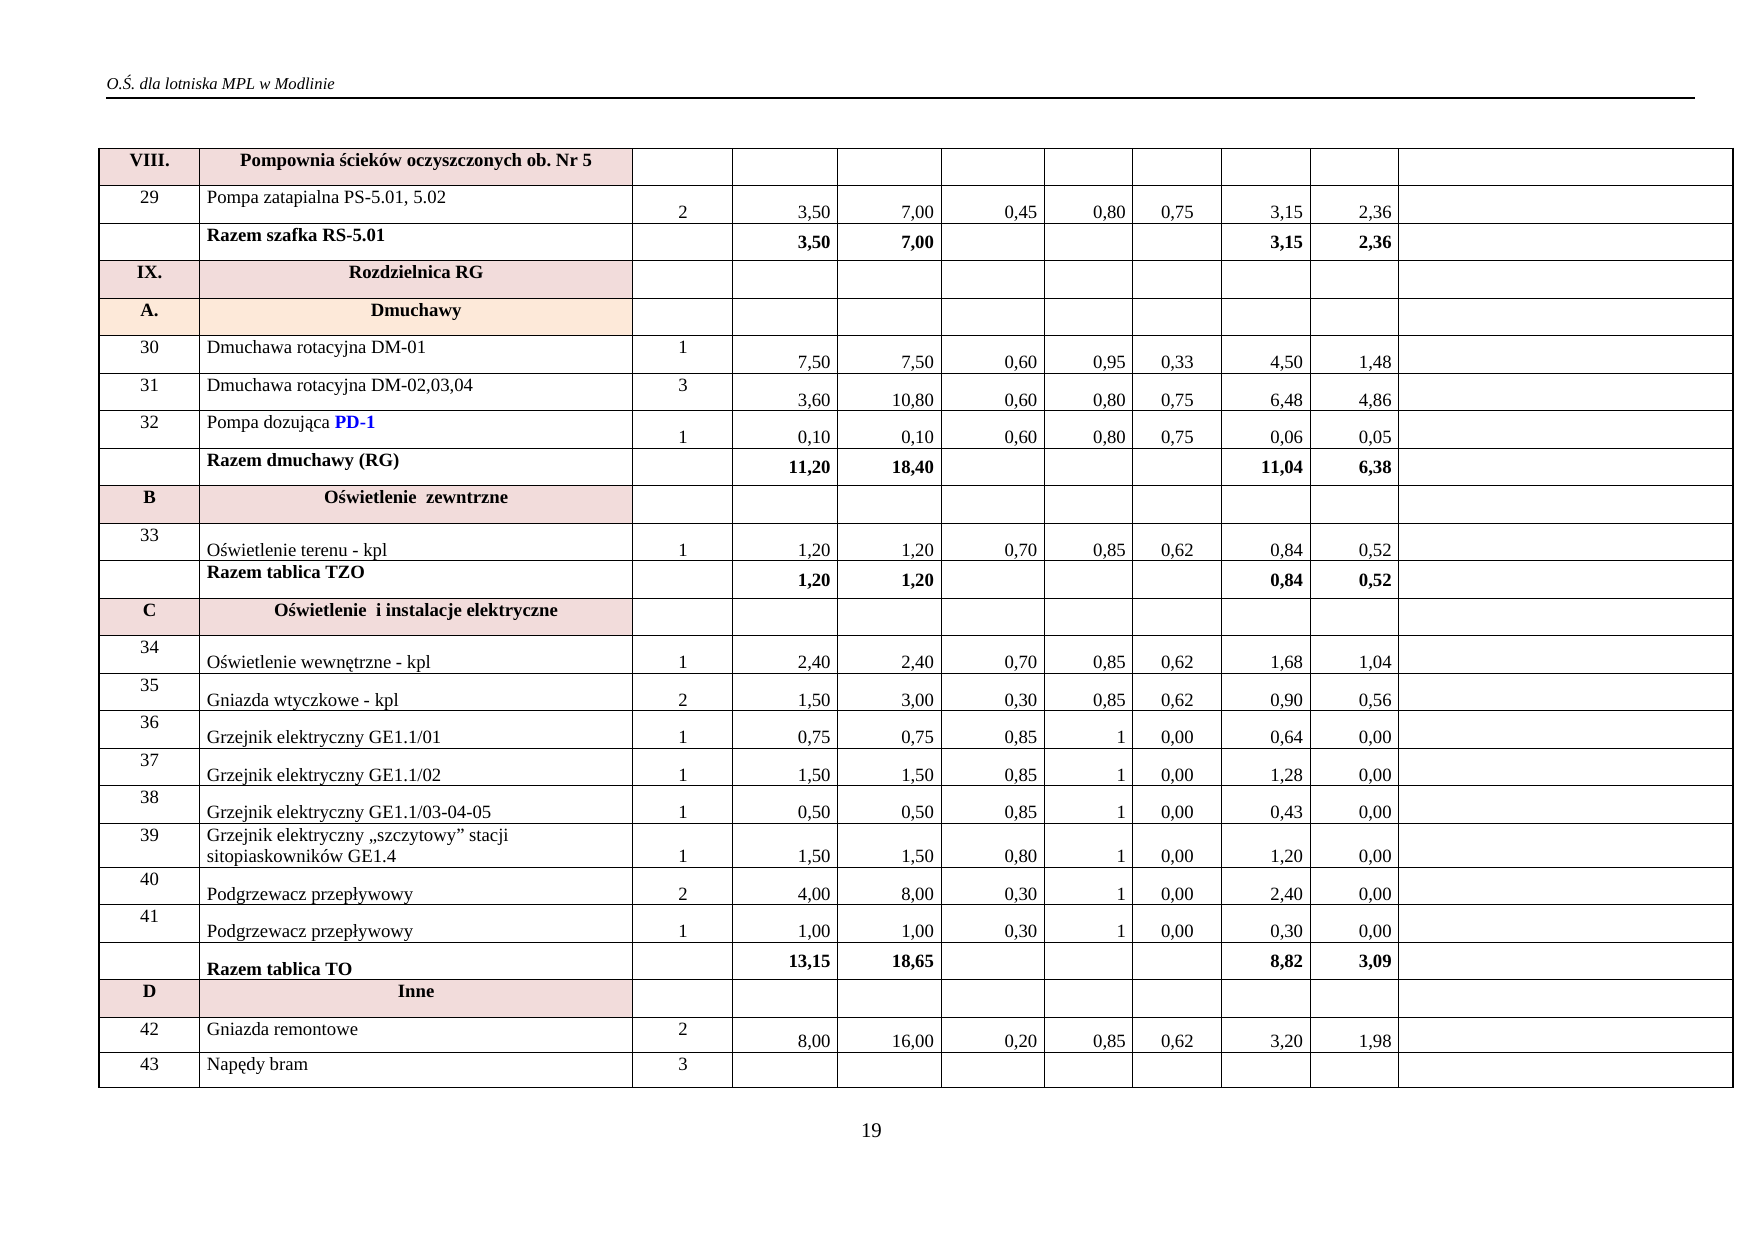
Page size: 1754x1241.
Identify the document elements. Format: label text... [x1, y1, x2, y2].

table_cell 3,09 [1311, 943, 1398, 979]
table_cell 0,84 [1222, 561, 1310, 598]
table_cell [633, 599, 732, 635]
table_cell [1399, 524, 1732, 560]
table_cell 0,62 [1133, 524, 1221, 560]
table_cell [633, 943, 732, 979]
table_cell [942, 224, 1044, 260]
table_cell 2,36 [1311, 224, 1398, 260]
table_cell Pompownia ścieków oczyszczonych ob. Nr 5 [200, 149, 632, 185]
table_cell [633, 561, 732, 598]
table_cell [1045, 149, 1132, 185]
table_cell [942, 299, 1044, 335]
table_cell 43 [100, 1053, 199, 1087]
table_cell [633, 299, 732, 335]
table_cell 0,00 [1133, 905, 1221, 942]
table_cell 1,20 [838, 561, 941, 598]
table_cell 0,75 [838, 711, 941, 748]
table_cell 4,86 [1311, 374, 1398, 410]
table_cell 1,20 [838, 524, 941, 560]
table_cell [633, 224, 732, 260]
table_cell [1222, 599, 1310, 635]
table_cell 1,20 [733, 561, 837, 598]
table_cell 3,00 [838, 674, 941, 710]
table_cell 1,68 [1222, 636, 1310, 673]
table_cell 0,80 [1045, 411, 1132, 448]
table_cell 0,45 [942, 186, 1044, 223]
table_cell [1399, 149, 1732, 185]
table_cell 1,00 [733, 905, 837, 942]
table_cell 1 [633, 905, 732, 942]
table_cell 0,95 [1045, 336, 1132, 373]
table_cell 36 [100, 711, 199, 748]
table_cell 1 [633, 749, 732, 785]
table_cell Grzejnik elektryczny „szczytowy” stacji sitopiaskowników GE1.4 [200, 824, 632, 867]
table_cell Pompa zatapialna PS-5.01, 5.02 [200, 186, 632, 223]
table_cell 0,30 [942, 674, 1044, 710]
table_cell [942, 980, 1044, 1017]
table_cell [733, 1053, 837, 1087]
table_cell 0,00 [1133, 711, 1221, 748]
table_cell 0,64 [1222, 711, 1310, 748]
table_cell [1399, 224, 1732, 260]
table_cell [1399, 299, 1732, 335]
table_cell 1 [633, 336, 732, 373]
table_cell [1045, 261, 1132, 298]
table_cell [1399, 824, 1732, 867]
table_cell 3,50 [733, 186, 837, 223]
table_cell 1,00 [838, 905, 941, 942]
table_cell [1045, 486, 1132, 523]
table_cell 41 [100, 905, 199, 942]
table_cell [1133, 149, 1221, 185]
table_cell [1045, 299, 1132, 335]
table_cell [1222, 1053, 1310, 1087]
table_cell 0,52 [1311, 561, 1398, 598]
table_cell Gniazda wtyczkowe - kpl [200, 674, 632, 710]
table_cell [942, 1053, 1044, 1087]
table_cell 13,15 [733, 943, 837, 979]
table_cell [942, 449, 1044, 485]
table_cell 0,85 [942, 786, 1044, 823]
table_cell 0,00 [1133, 749, 1221, 785]
table_cell [838, 1053, 941, 1087]
table_cell Oświetlenie zewntrzne [200, 486, 632, 523]
table_cell [1399, 561, 1732, 598]
table_cell D [100, 980, 199, 1017]
table_cell B [100, 486, 199, 523]
table_cell 11,04 [1222, 449, 1310, 485]
table_cell 1 [1045, 711, 1132, 748]
table_cell 0,85 [1045, 524, 1132, 560]
table_cell 3,15 [1222, 224, 1310, 260]
table_cell 0,00 [1311, 824, 1398, 867]
table_cell Oświetlenie terenu - kpl [200, 524, 632, 560]
table_cell 0,00 [1133, 786, 1221, 823]
table_cell 0,62 [1133, 636, 1221, 673]
table_cell [838, 149, 941, 185]
table_cell [1045, 599, 1132, 635]
table_cell 7,50 [838, 336, 941, 373]
table_cell 0,70 [942, 636, 1044, 673]
table_cell 8,82 [1222, 943, 1310, 979]
table_cell 30 [100, 336, 199, 373]
table_cell [838, 299, 941, 335]
table_cell 7,00 [838, 186, 941, 223]
table_cell 0,00 [1311, 711, 1398, 748]
table_cell Oświetlenie i instalacje elektryczne [200, 599, 632, 635]
table_cell 33 [100, 524, 199, 560]
table_cell [633, 486, 732, 523]
table_cell [1222, 149, 1310, 185]
table_cell 0,75 [1133, 411, 1221, 448]
table_cell 3 [633, 1053, 732, 1087]
table_cell 7,00 [838, 224, 941, 260]
table_cell 2 [633, 674, 732, 710]
table_cell 0,52 [1311, 524, 1398, 560]
table_cell [942, 149, 1044, 185]
table_cell [633, 149, 732, 185]
table_cell 2,36 [1311, 186, 1398, 223]
table_cell [838, 599, 941, 635]
table_cell [633, 980, 732, 1017]
table_cell 0,85 [1045, 1018, 1132, 1052]
table_cell 11,20 [733, 449, 837, 485]
table_cell [1133, 224, 1221, 260]
table_cell 1,04 [1311, 636, 1398, 673]
table_cell [1399, 786, 1732, 823]
table_cell [1399, 868, 1732, 904]
table_cell [1311, 149, 1398, 185]
table_cell 0,62 [1133, 674, 1221, 710]
table_cell [1399, 1053, 1732, 1087]
table_cell Grzejnik elektryczny GE1.1/01 [200, 711, 632, 748]
table_cell [1222, 261, 1310, 298]
table_cell [1399, 374, 1732, 410]
table_cell 1 [633, 524, 732, 560]
table_cell 1 [633, 824, 732, 867]
table_cell [100, 224, 199, 260]
table_cell 1 [1045, 786, 1132, 823]
table_cell [942, 943, 1044, 979]
table_cell 8,00 [733, 1018, 837, 1052]
table_cell 35 [100, 674, 199, 710]
table_cell [1399, 486, 1732, 523]
table_cell 6,48 [1222, 374, 1310, 410]
table_cell 8,00 [838, 868, 941, 904]
table_cell 1,98 [1311, 1018, 1398, 1052]
table_cell 0,10 [838, 411, 941, 448]
table_cell 3,60 [733, 374, 837, 410]
table_cell Gniazda remontowe [200, 1018, 632, 1052]
table_cell [733, 261, 837, 298]
table_cell 0,00 [1311, 868, 1398, 904]
table_cell [838, 261, 941, 298]
table_cell [1311, 299, 1398, 335]
table_cell [1399, 599, 1732, 635]
table_cell [1399, 411, 1732, 448]
table_cell 39 [100, 824, 199, 867]
table_cell [838, 486, 941, 523]
table_cell 42 [100, 1018, 199, 1052]
table_cell IX. [100, 261, 199, 298]
table_cell 1,48 [1311, 336, 1398, 373]
table_cell [1399, 980, 1732, 1017]
table_cell [633, 449, 732, 485]
table_cell [1133, 561, 1221, 598]
table_cell Dmuchawy [200, 299, 632, 335]
table_cell 1 [633, 636, 732, 673]
table_cell 16,00 [838, 1018, 941, 1052]
table_cell 0,50 [838, 786, 941, 823]
table_cell 0,84 [1222, 524, 1310, 560]
table_cell Inne [200, 980, 632, 1017]
table_cell 4,00 [733, 868, 837, 904]
table_cell [1222, 299, 1310, 335]
table_cell 0,75 [733, 711, 837, 748]
table_cell [1045, 449, 1132, 485]
table_cell 0,50 [733, 786, 837, 823]
table_cell Podgrzewacz przepływowy [200, 905, 632, 942]
table_cell [1399, 943, 1732, 979]
table_cell 1,50 [733, 749, 837, 785]
table_cell [733, 486, 837, 523]
table_cell [1045, 224, 1132, 260]
table_cell 1,50 [838, 749, 941, 785]
table_cell 1,28 [1222, 749, 1310, 785]
table_cell 31 [100, 374, 199, 410]
table_cell [1399, 905, 1732, 942]
table_cell [1133, 449, 1221, 485]
table_cell [1399, 449, 1732, 485]
table_cell Dmuchawa rotacyjna DM-01 [200, 336, 632, 373]
table_cell [733, 299, 837, 335]
table_cell 0,00 [1133, 868, 1221, 904]
table_cell 0,62 [1133, 1018, 1221, 1052]
table_cell 0,70 [942, 524, 1044, 560]
table_cell 0,30 [942, 905, 1044, 942]
table_cell [1045, 1053, 1132, 1087]
table_cell 3,50 [733, 224, 837, 260]
table_cell [1045, 943, 1132, 979]
table_cell VIII. [100, 149, 199, 185]
table_cell 4,50 [1222, 336, 1310, 373]
table_cell 0,06 [1222, 411, 1310, 448]
table_cell 0,80 [1045, 374, 1132, 410]
table_cell 0,05 [1311, 411, 1398, 448]
table_cell [1311, 1053, 1398, 1087]
table_cell 0,33 [1133, 336, 1221, 373]
table_cell Napędy bram [200, 1053, 632, 1087]
table_cell Oświetlenie wewnętrzne - kpl [200, 636, 632, 673]
table_cell 1 [633, 786, 732, 823]
table_cell [1133, 261, 1221, 298]
table_cell Razem dmuchawy (RG) [200, 449, 632, 485]
table_cell [733, 980, 837, 1017]
table_cell 34 [100, 636, 199, 673]
table_cell 0,60 [942, 336, 1044, 373]
table_cell [1222, 486, 1310, 523]
table_cell 0,60 [942, 411, 1044, 448]
table_cell 0,00 [1311, 905, 1398, 942]
table_cell 2,40 [1222, 868, 1310, 904]
table_cell [100, 449, 199, 485]
table_cell 1,50 [733, 674, 837, 710]
table_cell [1399, 636, 1732, 673]
table_cell 1 [1045, 868, 1132, 904]
table_cell [1133, 599, 1221, 635]
table_cell [1399, 711, 1732, 748]
table_cell [1399, 674, 1732, 710]
table_cell 7,50 [733, 336, 837, 373]
table_cell 0,56 [1311, 674, 1398, 710]
table_cell Razem szafka RS-5.01 [200, 224, 632, 260]
table_cell 32 [100, 411, 199, 448]
table_cell [1133, 1053, 1221, 1087]
table_cell [1399, 1018, 1732, 1052]
table_cell 3 [633, 374, 732, 410]
table_cell [1133, 943, 1221, 979]
table_cell Podgrzewacz przepływowy [200, 868, 632, 904]
table_cell [733, 149, 837, 185]
table_cell 38 [100, 786, 199, 823]
table_cell [838, 980, 941, 1017]
table_cell 0,80 [942, 824, 1044, 867]
table_cell [1133, 486, 1221, 523]
table_cell 0,00 [1311, 749, 1398, 785]
table_cell [1399, 749, 1732, 785]
table_cell 2 [633, 1018, 732, 1052]
table_cell 18,65 [838, 943, 941, 979]
table_cell 0,85 [1045, 636, 1132, 673]
table_cell [1222, 980, 1310, 1017]
table_cell 2,40 [838, 636, 941, 673]
table_cell 1 [633, 711, 732, 748]
table_cell 3,15 [1222, 186, 1310, 223]
table_cell [1311, 599, 1398, 635]
table_cell Rozdzielnica RG [200, 261, 632, 298]
table_cell 29 [100, 186, 199, 223]
table_cell Pompa dozująca PD-1 [200, 411, 632, 448]
table_cell [942, 599, 1044, 635]
table_cell [1399, 186, 1732, 223]
table_cell [1311, 261, 1398, 298]
table_cell 0,85 [942, 711, 1044, 748]
table_cell [942, 261, 1044, 298]
table_cell Razem tablica TO [200, 943, 632, 979]
table_cell 0,85 [1045, 674, 1132, 710]
table_cell [733, 599, 837, 635]
table_cell [1133, 299, 1221, 335]
table_cell 0,30 [942, 868, 1044, 904]
table_cell [942, 486, 1044, 523]
table_cell 10,80 [838, 374, 941, 410]
table_cell [1045, 980, 1132, 1017]
table_cell [1399, 261, 1732, 298]
table_cell 1 [633, 411, 732, 448]
table_cell 0,20 [942, 1018, 1044, 1052]
table_cell 1,20 [733, 524, 837, 560]
table_cell [1045, 561, 1132, 598]
table_cell Razem tablica TZO [200, 561, 632, 598]
table_cell Dmuchawa rotacyjna DM-02,03,04 [200, 374, 632, 410]
table_cell 1 [1045, 824, 1132, 867]
table_cell 1 [1045, 905, 1132, 942]
table_cell C [100, 599, 199, 635]
table_cell 0,75 [1133, 374, 1221, 410]
table_cell 18,40 [838, 449, 941, 485]
table_cell 2,40 [733, 636, 837, 673]
table_cell [100, 561, 199, 598]
table_cell [633, 261, 732, 298]
table_cell 0,75 [1133, 186, 1221, 223]
table_cell [1311, 486, 1398, 523]
table_cell [1133, 980, 1221, 1017]
table_cell 1,50 [838, 824, 941, 867]
table_cell 0,10 [733, 411, 837, 448]
table_cell 1,50 [733, 824, 837, 867]
table_cell 3,20 [1222, 1018, 1310, 1052]
table_cell Grzejnik elektryczny GE1.1/02 [200, 749, 632, 785]
table_cell Grzejnik elektryczny GE1.1/03-04-05 [200, 786, 632, 823]
table_cell 2 [633, 186, 732, 223]
table_cell 0,90 [1222, 674, 1310, 710]
table_cell [1399, 336, 1732, 373]
table_cell 0,60 [942, 374, 1044, 410]
table_cell [100, 943, 199, 979]
table_cell 0,43 [1222, 786, 1310, 823]
table_cell 40 [100, 868, 199, 904]
table_cell [1311, 980, 1398, 1017]
table_cell 0,30 [1222, 905, 1310, 942]
table_cell 1,20 [1222, 824, 1310, 867]
table_cell 2 [633, 868, 732, 904]
table_cell [942, 561, 1044, 598]
table_cell 37 [100, 749, 199, 785]
table_cell 0,80 [1045, 186, 1132, 223]
table_cell 6,38 [1311, 449, 1398, 485]
table_cell 0,00 [1311, 786, 1398, 823]
table_cell A. [100, 299, 199, 335]
table_cell 0,85 [942, 749, 1044, 785]
table_cell 1 [1045, 749, 1132, 785]
table_cell 0,00 [1133, 824, 1221, 867]
